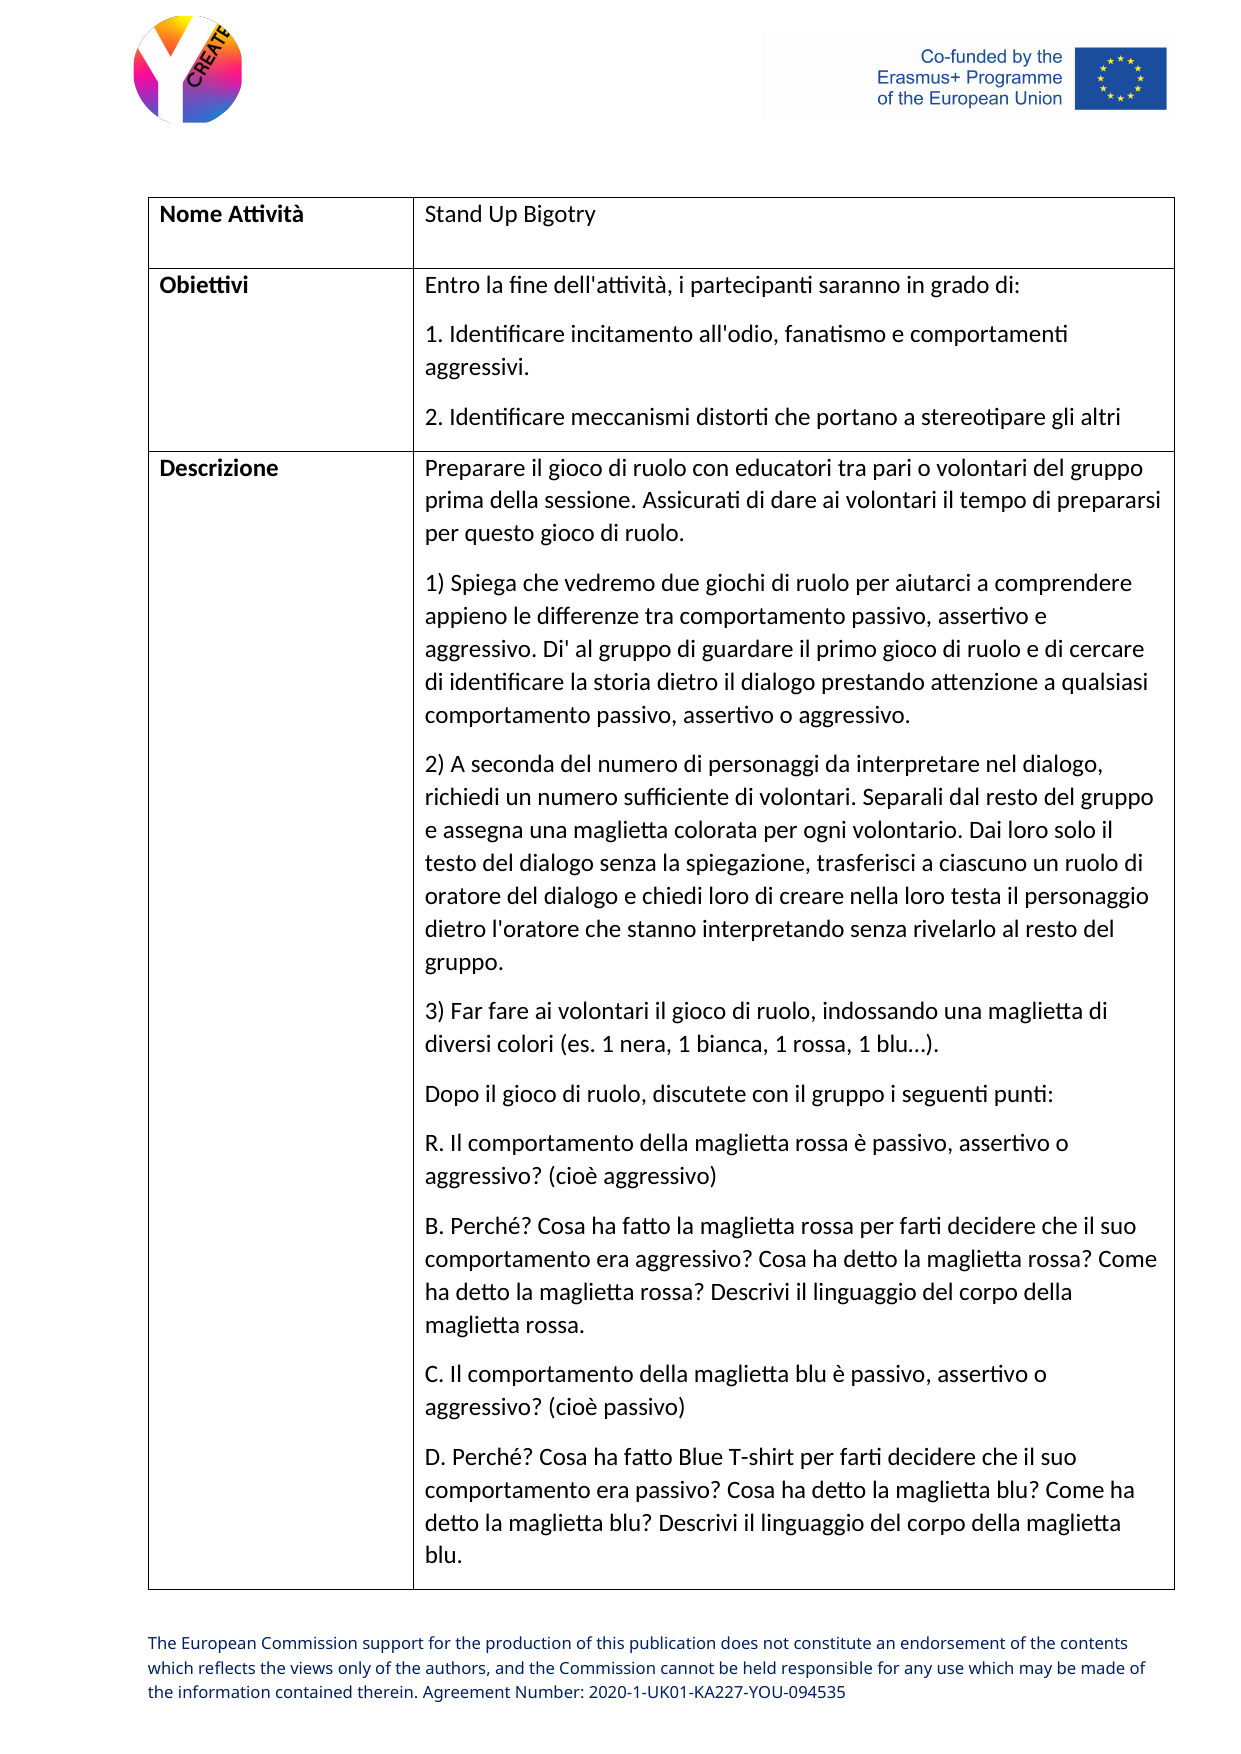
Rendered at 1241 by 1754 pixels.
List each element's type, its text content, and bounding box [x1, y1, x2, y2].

table_cell Descrizione [149, 452, 413, 1589]
table_cell Entro la fine dell'attività, i partecipanti saranno in grado di: 1. Identificare incitamento all'odio, fanatismo e comportamenti aggressivi. 2. Identificare meccanismi distorti che portano a stereotipare gli altri [414, 269, 1174, 451]
picture [133, 16, 242, 123]
table_header Stand Up Bigotry [414, 198, 1174, 268]
table_cell Obiettivi [149, 269, 413, 451]
picture [761, 32, 1178, 122]
table_header Nome Attività [149, 198, 413, 268]
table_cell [414, 452, 1174, 1589]
